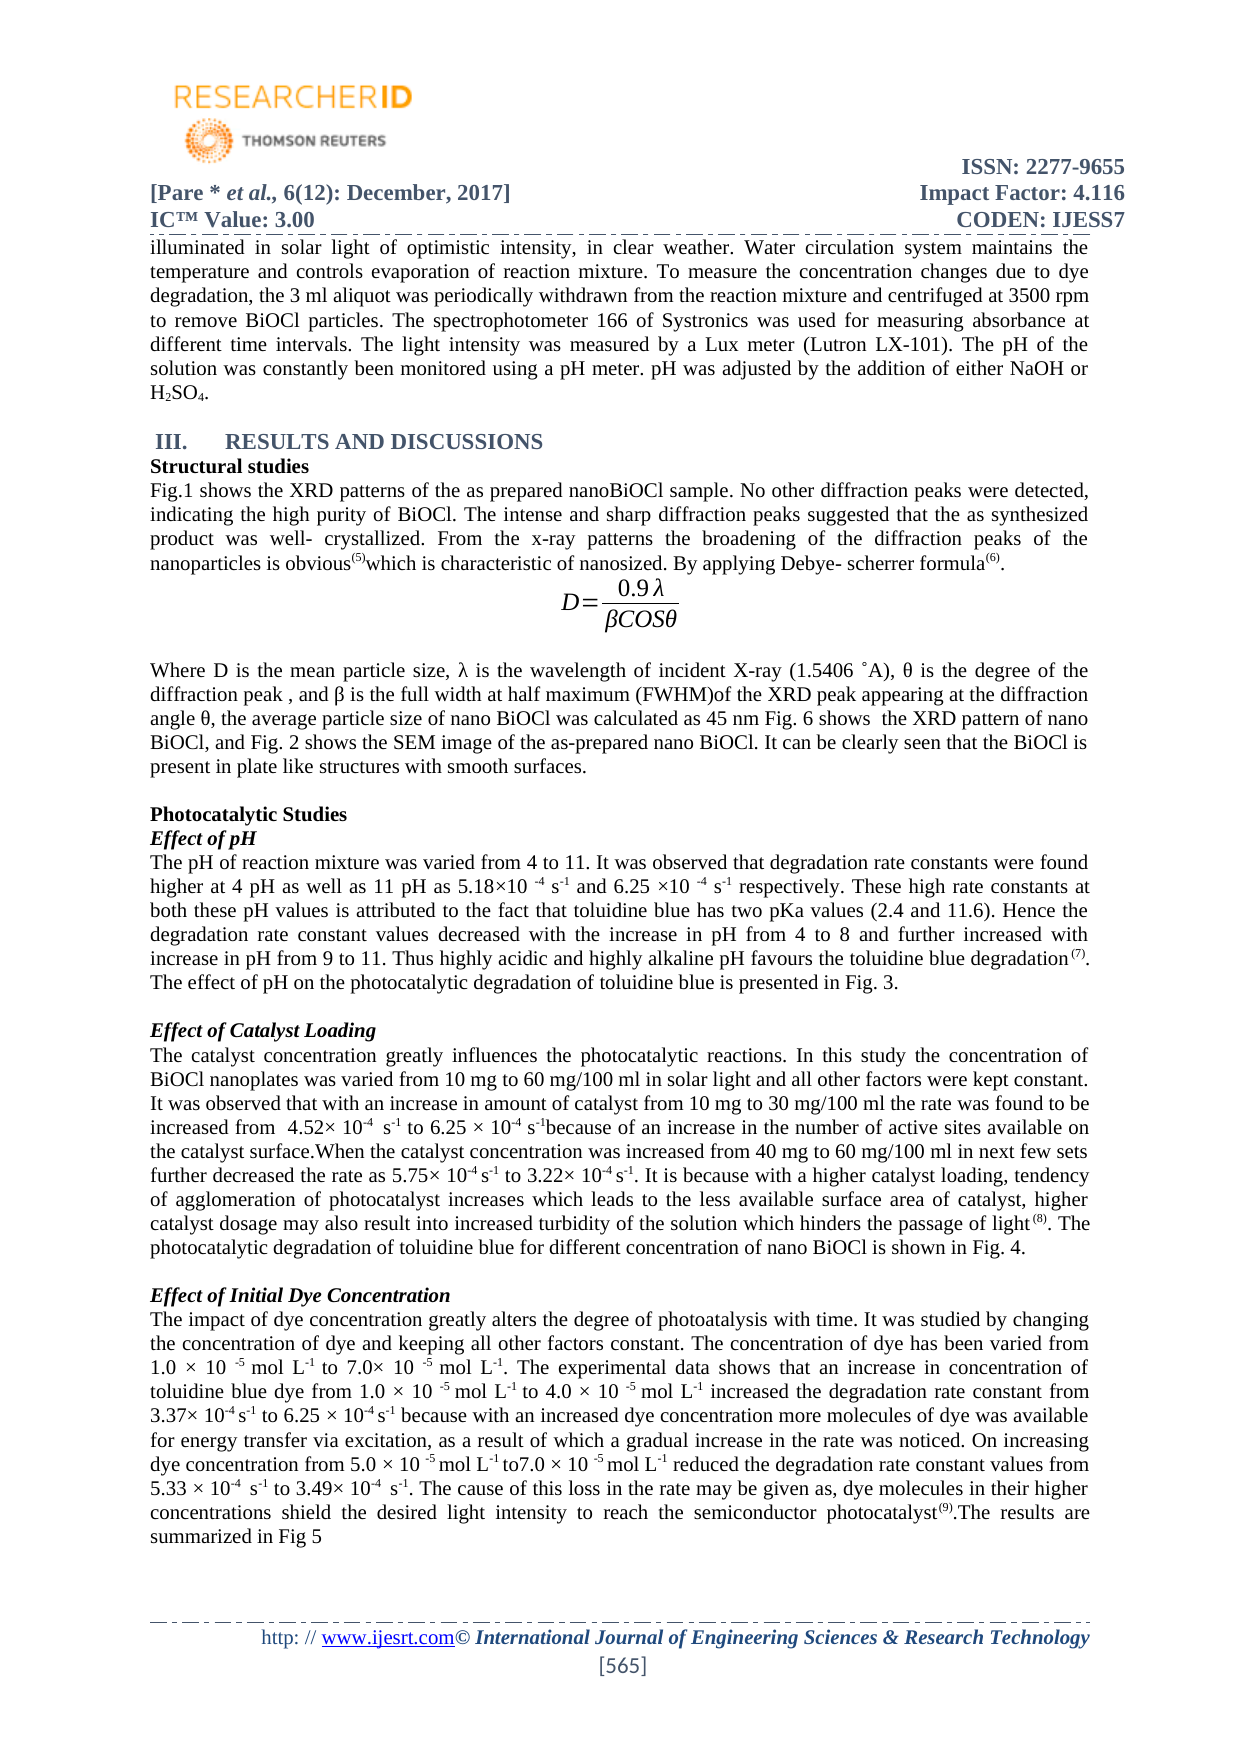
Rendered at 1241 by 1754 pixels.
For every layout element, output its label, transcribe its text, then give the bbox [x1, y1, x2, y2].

text Fig.1 shows the XRD patterns of the as prepared nanoBiOCl sample. No other diffraction peaks were detected, indicating the high purity of BiOCl. The intense and sharp diffraction peaks suggested that the as synthesized product was well- crystallized. From the x-ray patterns the broadening of the diffraction peaks of the nanoparticles is obvious(5)which is characteristic of nanosized. By applying Debye- scherrer formula(6). [150, 478, 1090, 574]
text Effect of Catalyst Loading [150, 1018, 1090, 1042]
text The pH of reaction mixture was varied from 4 to 11. It was observed that degradation rate constants were found higher at 4 pH as well as 11 pH as 5.18×10 -4 s-1 and 6.25 ×10 -4 s-1 respectively. These high rate constants at both these pH values is attributed to the fact that toluidine blue has two pKa values (2.4 and 11.6). Hence the degradation rate constant values decreased with the increase in pH from 4 to 8 and further increased with increase in pH from 9 to 11. Thus highly acidic and highly alkaline pH favours the toluidine blue degradation(7). The effect of pH on the photocatalytic degradation of toluidine blue is presented in Fig. 3. [150, 850, 1090, 994]
list RESULTS AND DISCUSSIONS [187, 428, 1090, 454]
text Effect of pH [150, 826, 1090, 850]
picture [150, 75, 447, 175]
text The impact of dye concentration greatly alters the degree of photoatalysis with time. It was studied by changing the concentration of dye and keeping all other factors constant. The concentration of dye has been varied from 1.0 × 10 -5 mol L-1 to 7.0× 10 -5 mol L-1. The experimental data shows that an increase in concentration of toluidine blue dye from 1.0 × 10 -5 mol L-1 to 4.0 × 10 -5 mol L-1 increased the degradation rate constant from 3.37× 10-4 s-1 to 6.25 × 10-4 s-1 because with an increased dye concentration more molecules of dye was available for energy transfer via excitation, as a result of which a gradual increase in the rate was noticed. On increasing dye concentration from 5.0 × 10 -5 mol L-1 to7.0 × 10 -5 mol L-1 reduced the degradation rate constant values from 5.33 × 10-4 s-1 to 3.49× 10-4 s-1. The cause of this loss in the rate may be given as, dye molecules in their higher concentrations shield the desired light intensity to reach the semiconductor photocatalyst(9).The results are summarized in Fig 5 [150, 1307, 1090, 1548]
text Where D is the mean particle size, λ is the wavelength of incident X-ray (1.5406 ˚A), θ is the degree of the diffraction peak , and β is the full width at half maximum (FWHM)of the XRD peak appearing at the diffraction angle θ, the average particle size of nano BiOCl was calculated as 45 nm Fig. 6 shows the XRD pattern of nano BiOCl, and Fig. 2 shows the SEM image of the as-prepared nano BiOCl. It can be clearly seen that the BiOCl is present in plate like structures with smooth surfaces. [150, 657, 1090, 778]
text Photocatalytic Studies [150, 802, 1090, 826]
text Effect of Initial Dye Concentration [150, 1283, 1090, 1307]
text Structural studies [150, 454, 1090, 478]
text The catalyst concentration greatly influences the photocatalytic reactions. In this study the concentration of BiOCl nanoplates was varied from 10 mg to 60 mg/100 ml in solar light and all other factors were kept constant. It was observed that with an increase in amount of catalyst from 10 mg to 30 mg/100 ml the rate was found to be increased from 4.52× 10-4 s-1 to 6.25 × 10-4 s-1because of an increase in the number of active sites available on the catalyst surface.When the catalyst concentration was increased from 40 mg to 60 mg/100 ml in next few sets further decreased the rate as 5.75× 10-4 s-1 to 3.22× 10-4 s-1. It is because with a higher catalyst loading, tendency of agglomeration of photocatalyst increases which leads to the less available surface area of catalyst, higher catalyst dosage may also result into increased turbidity of the solution which hinders the passage of light(8). The photocatalytic degradation of toluidine blue for different concentration of nano BiOCl is shown in Fig. 4. [150, 1042, 1090, 1259]
